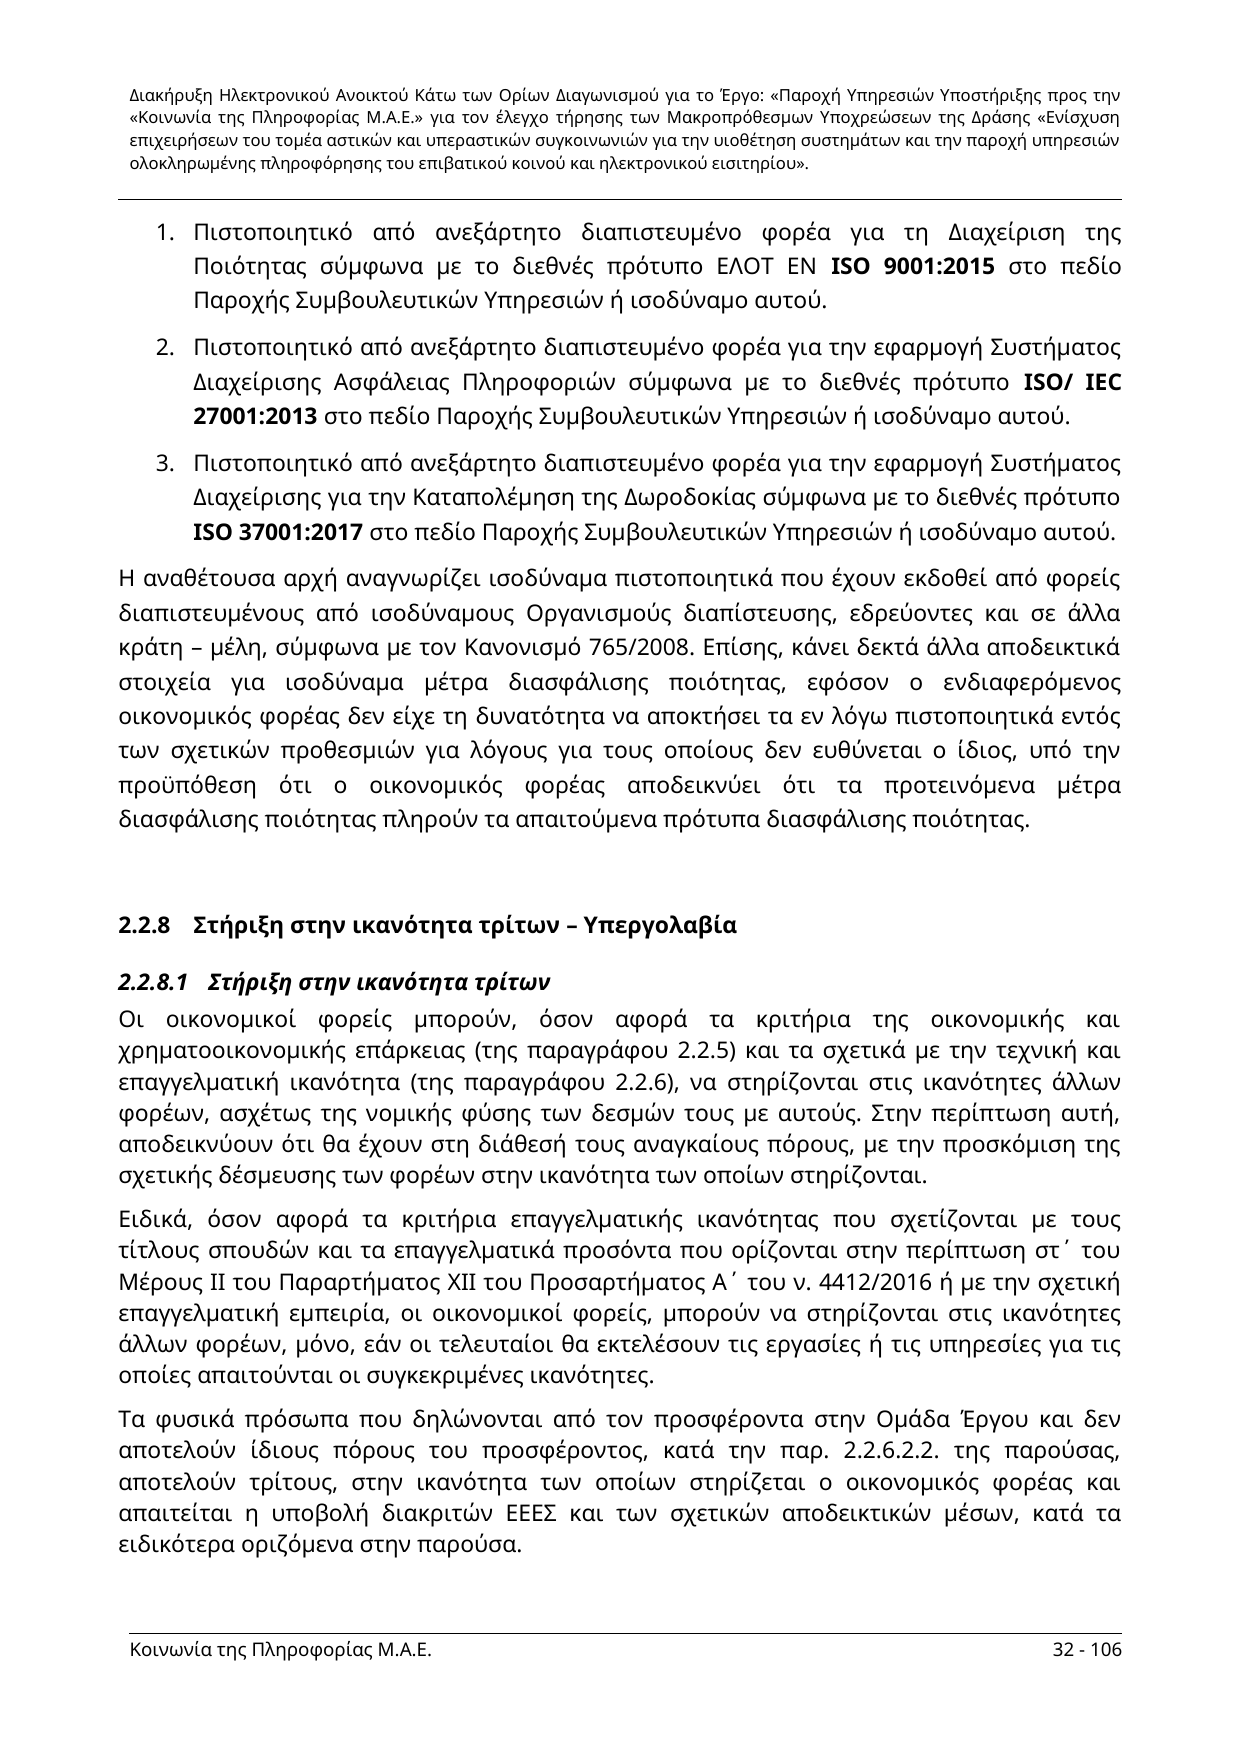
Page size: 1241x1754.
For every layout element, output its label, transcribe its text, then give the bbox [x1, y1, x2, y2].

text Η αναθέτουσα αρχή αναγνωρίζει ισοδύναμα πιστοποιητικά που έχουν εκδοθεί από φορείς διαπιστευμένους από ισοδύναμους Οργανισμούς διαπίστευσης, εδρεύοντες και σε άλλα κράτη – μέλη, σύμφωνα με τον Κανονισμό 765/2008. Επίσης, κάνει δεκτά άλλα αποδεικτικά στοιχεία για ισοδύναμα μέτρα διασφάλισης ποιότητας, εφόσον ο ενδιαφερόμενος οικονομικός φορέας δεν είχε τη δυνατότητα να αποκτήσει τα εν λόγω πιστοποιητικά εντός των σχετικών προθεσμιών για λόγους για τους οποίους δεν ευθύνεται ο ίδιος, υπό την προϋπόθεση ότι ο οικονομικός φορέας αποδεικνύει ότι τα προτεινόμενα μέτρα διασφάλισης ποιότητας πληρούν τα απαιτούμενα πρότυπα διασφάλισης ποιότητας. [118, 562, 1122, 834]
subtitle Στήριξη στην ικανότητα τρίτων [118, 966, 1122, 997]
subtitle Στήριξη στην ικανότητα τρίτων – Υπεργολαβία [118, 909, 1122, 941]
text Ειδικά, όσον αφορά τα κριτήρια επαγγελματικής ικανότητας που σχετίζονται με τους τίτλους σπουδών και τα επαγγελματικά προσόντα που ορίζονται στην περίπτωση στ΄ του Μέρους ΙΙ του Παραρτήματος ΧΙΙ του Προσαρτήματος Α΄ του ν. 4412/2016 ή με την σχετική επαγγελματική εμπειρία, οι οικονομικοί φορείς, μπορούν να στηρίζονται στις ικανότητες άλλων φορέων, μόνο, εάν οι τελευταίοι θα εκτελέσουν τις εργασίες ή τις υπηρεσίες για τις οποίες απαιτούνται οι συγκεκριμένες ικανότητες. [118, 1203, 1122, 1391]
text Οι οικονομικοί φορείς μπορούν, όσον αφορά τα κριτήρια της οικονομικής και χρηματοοικονομικής επάρκειας (της παραγράφου 2.2.5) και τα σχετικά με την τεχνική και επαγγελματική ικανότητα (της παραγράφου 2.2.6), να στηρίζονται στις ικανότητες άλλων φορέων, ασχέτως της νομικής φύσης των δεσμών τους με αυτούς. Στην περίπτωση αυτή, αποδεικνύουν ότι θα έχουν στη διάθεσή τους αναγκαίους πόρους, με την προσκόμιση της σχετικής δέσμευσης των φορέων στην ικανότητα των οποίων στηρίζονται. [118, 1003, 1122, 1191]
list Πιστοποιητικό από ανεξάρτητο διαπιστευμένο φορέα για την εφαρμογή Συστήματος Διαχείρισης Ασφάλειας Πληροφοριών σύμφωνα µε το διεθνές πρότυπο ISO/ IEC 27001:2013 στο πεδίο Παροχής Συμβουλευτικών Υπηρεσιών ή ισοδύναμο αυτού. [156, 331, 1122, 431]
list Πιστοποιητικό από ανεξάρτητο διαπιστευμένο φορέα για την εφαρμογή Συστήματος Διαχείρισης για την Καταπολέμηση της Δωροδοκίας σύμφωνα με το διεθνές πρότυπο ISO 37001:2017 στο πεδίο Παροχής Συμβουλευτικών Υπηρεσιών ή ισοδύναμο αυτού. [156, 447, 1122, 547]
text Τα φυσικά πρόσωπα που δηλώνονται από τον προσφέροντα στην Ομάδα Έργου και δεν αποτελούν ίδιους πόρους του προσφέροντος, κατά την παρ. 2.2.6.2.2. της παρούσας, αποτελούν τρίτους, στην ικανότητα των οποίων στηρίζεται ο οικονομικός φορέας και απαιτείται η υποβολή διακριτών ΕΕΕΣ και των σχετικών αποδεικτικών μέσων, κατά τα ειδικότερα οριζόμενα στην παρούσα. [118, 1403, 1122, 1559]
list Πιστοποιητικό από ανεξάρτητο διαπιστευμένο φορέα για τη Διαχείριση της Ποιότητας σύμφωνα µε το διεθνές πρότυπο ΕΛΟΤ ΕΝ ISO 9001:2015 στο πεδίο Παροχής Συμβουλευτικών Υπηρεσιών ή ισοδύναμο αυτού. [156, 216, 1122, 316]
